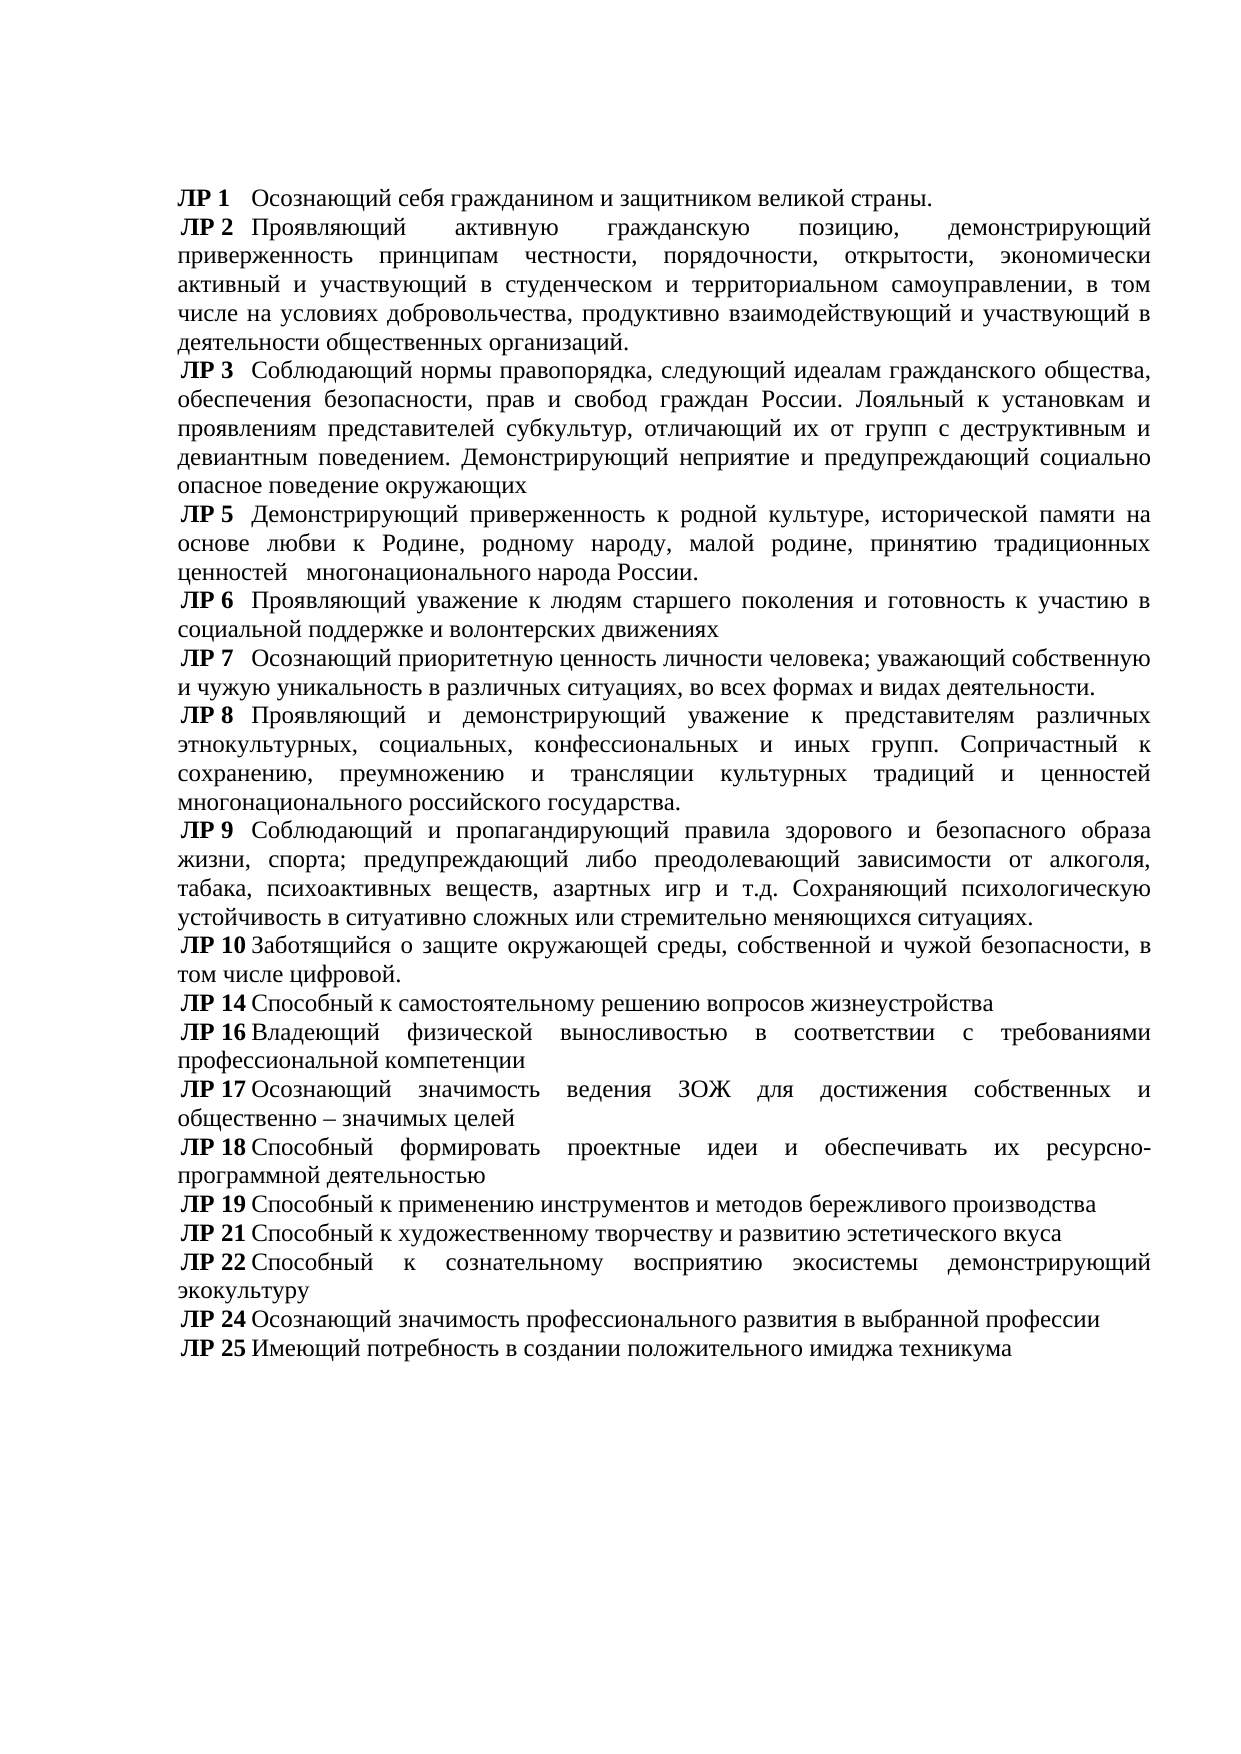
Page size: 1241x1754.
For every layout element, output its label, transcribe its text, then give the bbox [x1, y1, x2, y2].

text ЛР 21 Способный к художественному творчеству и развитию эстетического вкуса [177, 1218, 1152, 1247]
text ЛР 24 Осознающий значимость профессионального развития в выбранной профессии [177, 1304, 1152, 1333]
text ЛР 7 Осознающий приоритетную ценность личности человека; уважающий собственную и чужую уникальность в различных ситуациях, во всех формах и видах деятельности. [177, 643, 1152, 700]
text ЛР 18 Способный формировать проектные идеи и обеспечивать их ресурсно-программной деятельностью [177, 1132, 1152, 1189]
text ЛР 25 Имеющий потребность в создании положительного имиджа техникума [177, 1333, 1152, 1362]
text ЛР 14 Способный к самостоятельному решению вопросов жизнеустройства [177, 988, 1152, 1017]
text ЛР 5 Демонстрирующий приверженность к родной культуре, исторической памяти на основе любви к Родине, родному народу, малой родине, принятию традиционных ценностей многонационального народа России. [177, 499, 1152, 585]
text ЛР 8 Проявляющий и демонстрирующий уважение к представителям различных этнокультурных, социальных, конфессиональных и иных групп. Сопричастный к сохранению, преумножению и трансляции культурных традиций и ценностей многонационального российского государства. [177, 700, 1152, 815]
text ЛР 16 Владеющий физической выносливостью в соответствии с требованиями профессиональной компетенции [177, 1017, 1152, 1074]
text ЛР 2 Проявляющий активную гражданскую позицию, демонстрирующий приверженность принципам честности, порядочности, открытости, экономически активный и участвующий в студенческом и территориальном самоуправлении, в том числе на условиях добровольчества, продуктивно взаимодействующий и участвующий в деятельности общественных организаций. [177, 212, 1152, 355]
text ЛР 19 Способный к применению инструментов и методов бережливого производства [177, 1189, 1152, 1218]
text ЛР 22 Способный к сознательному восприятию экосистемы демонстрирующий экокультуру [177, 1247, 1152, 1304]
text ЛР 10 Заботящийся о защите окружающей среды, собственной и чужой безопасности, в том числе цифровой. [177, 930, 1152, 988]
text ЛР 6 Проявляющий уважение к людям старшего поколения и готовность к участию в социальной поддержке и волонтерских движениях [177, 585, 1152, 643]
text ЛР 9 Соблюдающий и пропагандирующий правила здорового и безопасного образа жизни, спорта; предупреждающий либо преодолевающий зависимости от алкоголя, табака, психоактивных веществ, азартных игр и т.д. Сохраняющий психологическую устойчивость в ситуативно сложных или стремительно меняющихся ситуациях. [177, 815, 1152, 930]
text ЛР 1 Осознающий себя гражданином и защитником великой страны. [177, 183, 1152, 212]
text ЛР 17 Осознающий значимость ведения ЗОЖ для достижения собственных и общественно – значимых целей [177, 1074, 1152, 1132]
text ЛР 3 Соблюдающий нормы правопорядка, следующий идеалам гражданского общества, обеспечения безопасности, прав и свобод граждан России. Лояльный к установкам и проявлениям представителей субкультур, отличающий их от групп с деструктивным и девиантным поведением. Демонстрирующий неприятие и предупреждающий социально опасное поведение окружающих [177, 355, 1152, 499]
